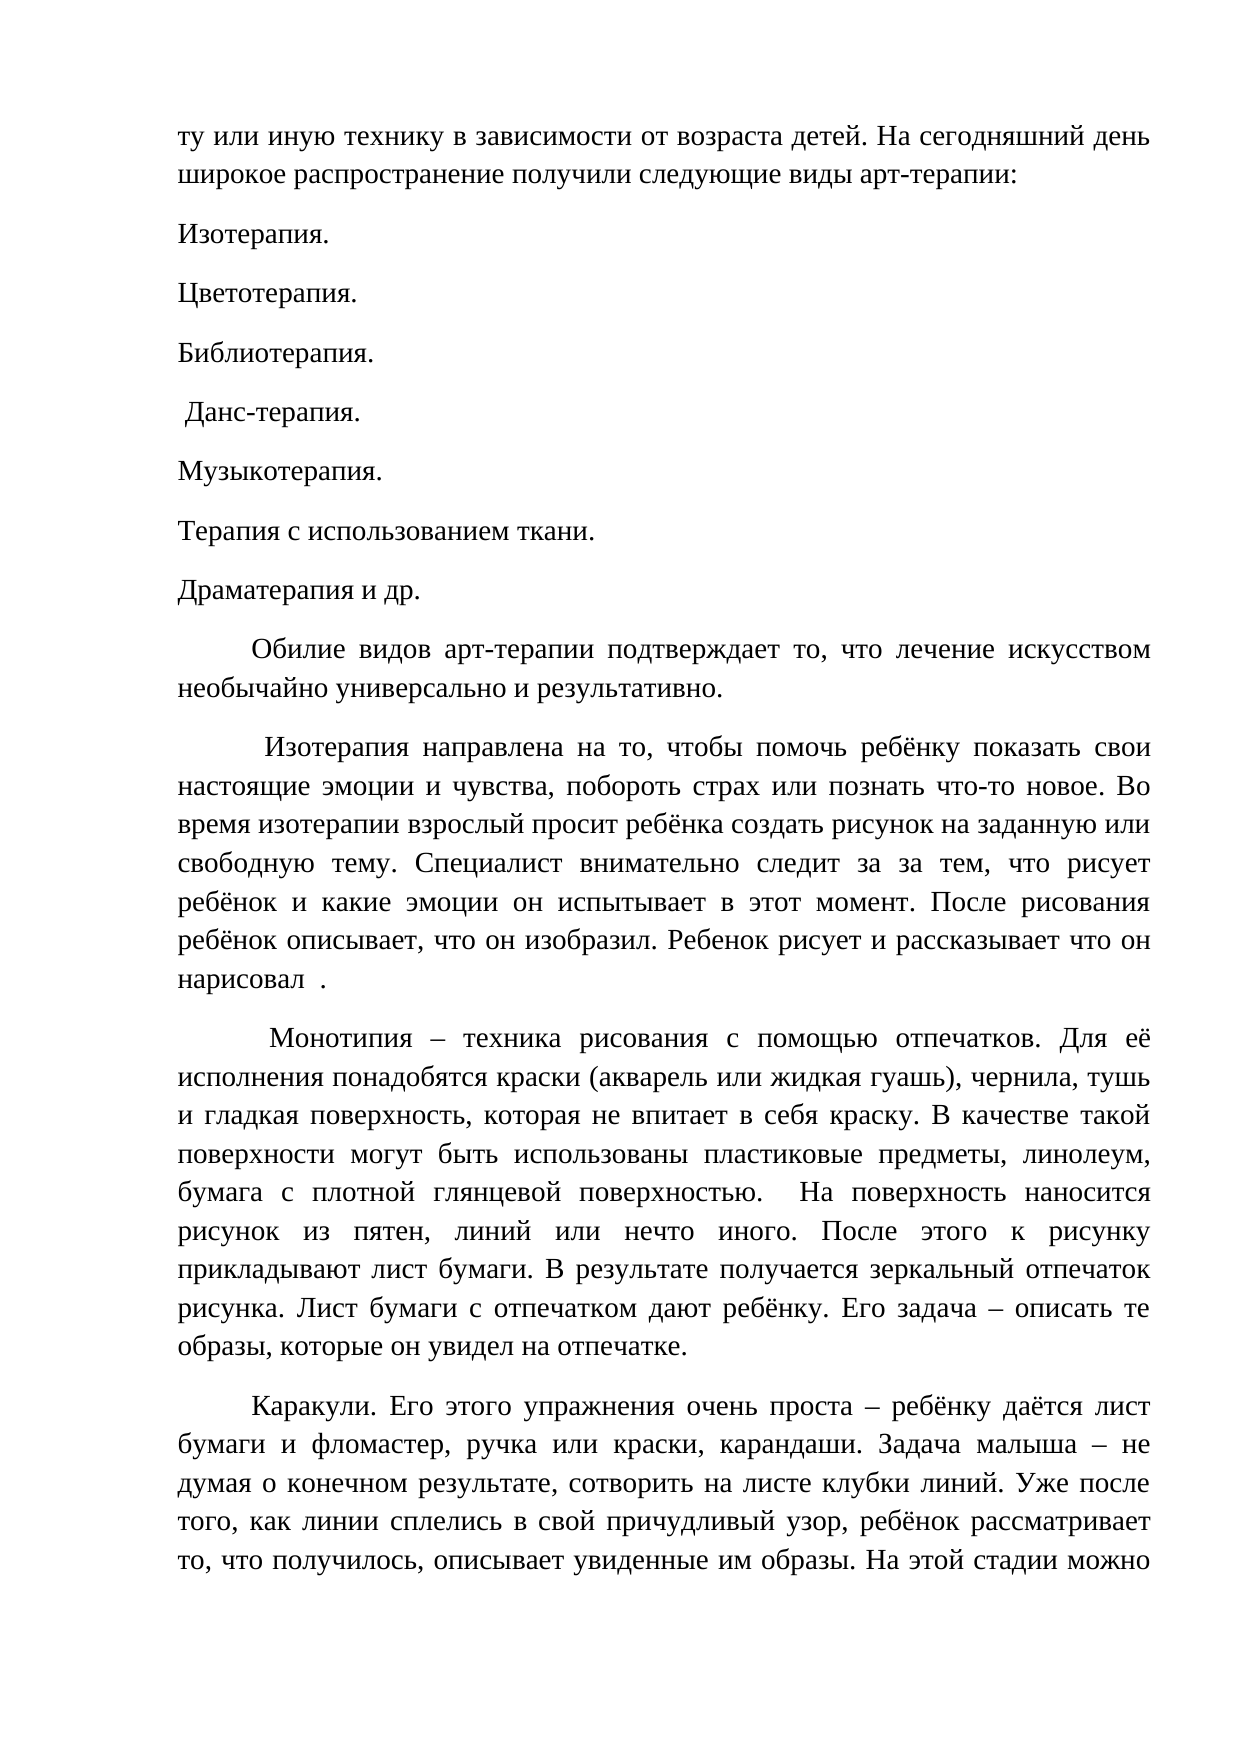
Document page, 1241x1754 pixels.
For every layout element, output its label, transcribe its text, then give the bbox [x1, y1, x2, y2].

text Монотипия – техника рисования с помощью отпечатков. Для её исполнения понадобятся краски (акварель или жидкая гуашь), чернила, тушь и гладкая поверхность, которая не впитает в себя краску. В качестве такой поверхности могут быть использованы пластиковые предметы, линолеум, бумага с плотной глянцевой поверхностью. На поверхность наносится рисунок из пятен, линий или нечто иного. После этого к рисунку прикладывают лист бумаги. В результате получается зеркальный отпечаток рисунка. Лист бумаги с отпечатком дают ребёнку. Его задача – описать те образы, которые он увидел на отпечатке. [177, 1020, 1152, 1362]
text Обилие видов арт-терапии подтверждает то, что лечение искусством необычайно универсально и результативно. [177, 632, 1152, 704]
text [177, 1388, 1152, 1576]
text Библиотерапия. [177, 335, 1152, 368]
text Драматерапия и др. [177, 572, 1152, 606]
text Изотерапия направлена на то, чтобы помочь ребёнку показать свои настоящие эмоции и чувства, побороть страх или познать что-то новое. Во время изотерапии взрослый просит ребёнка создать рисунок на заданную или свободную тему. Специалист внимательно следит за за тем, что рисует ребёнок и какие эмоции он испытывает в этот момент. После рисования ребёнок описывает, что он изобразил. Ребенок рисует и рассказывает что он нарисовал . [177, 729, 1152, 994]
text Изотерапия. [177, 216, 1152, 249]
text Терапия с использованием ткани. [177, 513, 1152, 546]
text Музыкотерапия. [177, 453, 1152, 487]
text Данс-терапия. [177, 394, 1152, 428]
text Цветотерапия. [177, 275, 1152, 309]
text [177, 118, 1152, 190]
